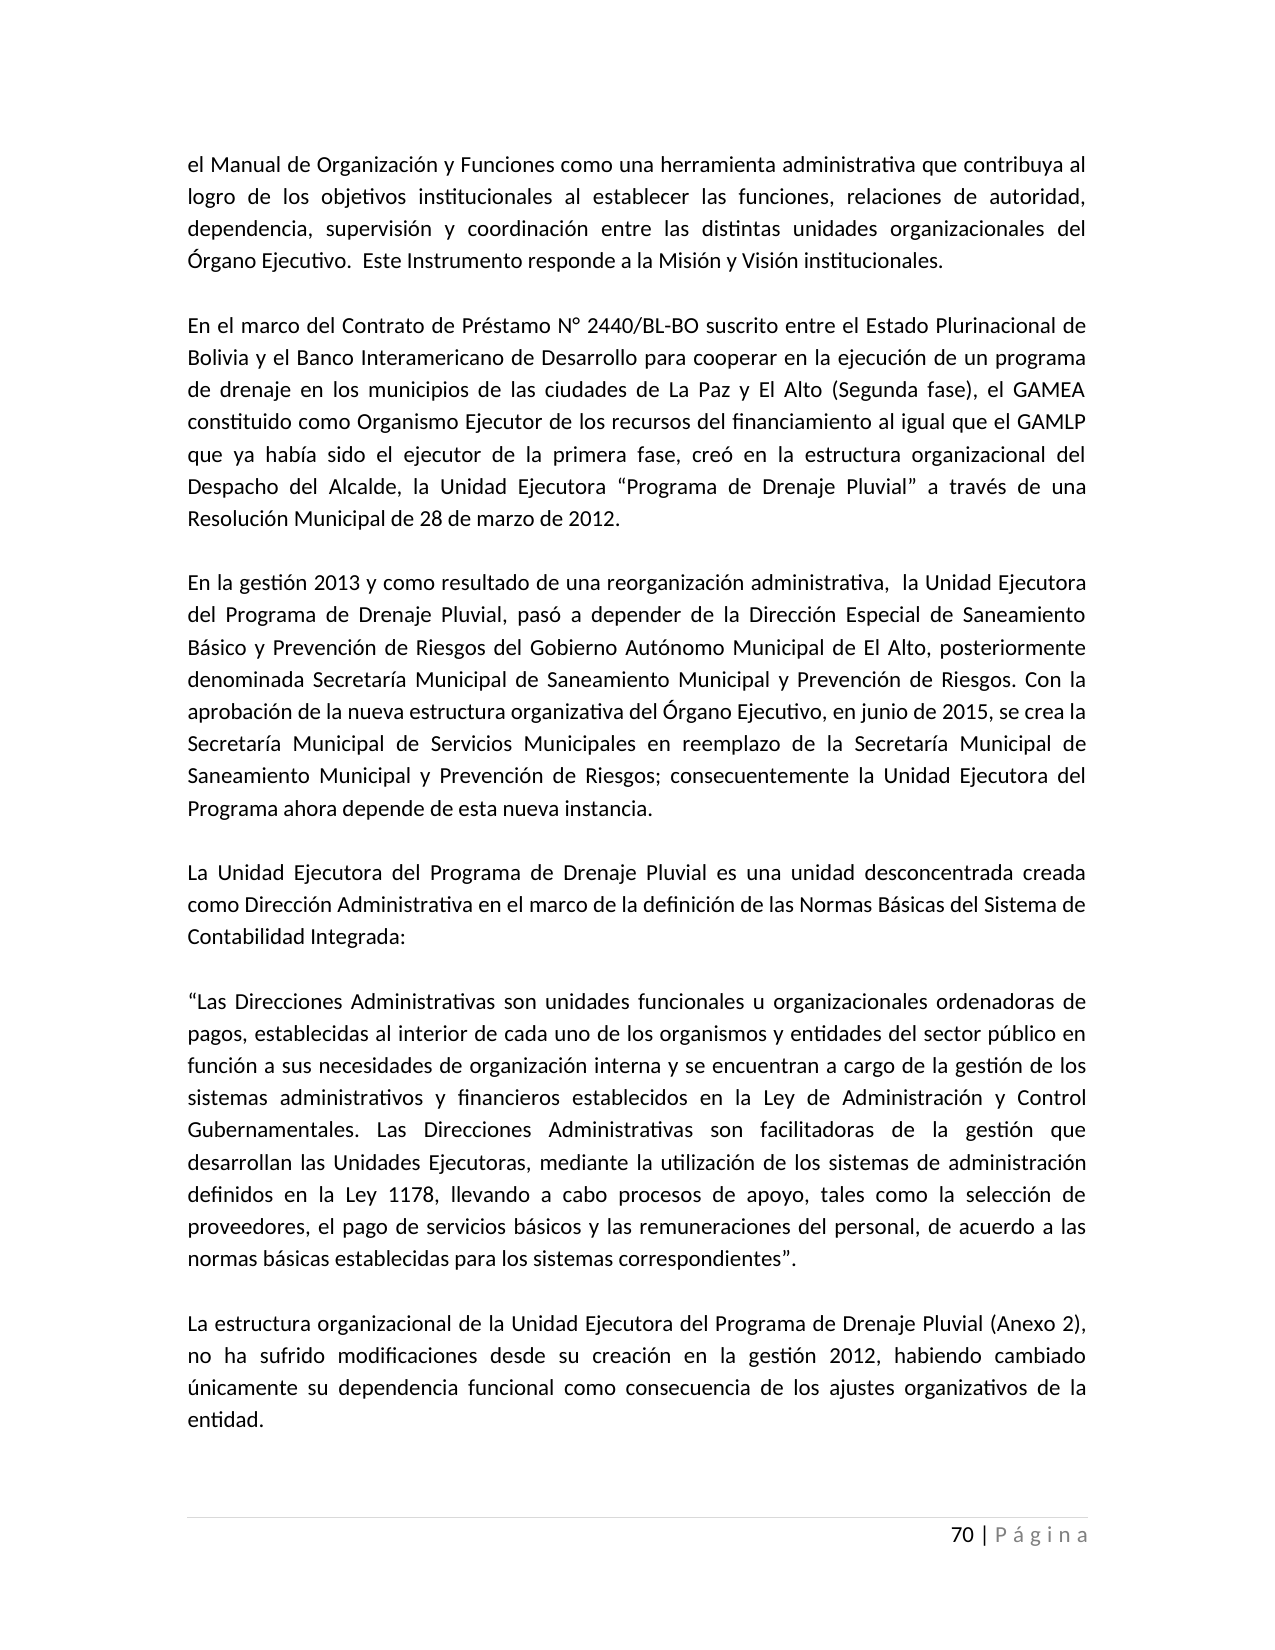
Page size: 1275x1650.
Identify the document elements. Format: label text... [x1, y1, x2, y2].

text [187, 150, 1088, 274]
text “Las Direcciones Administrativas son unidades funcionales u organizacionales ordenadoras de pagos, establecidas al interior de cada uno de los organismos y entidades del sector público en función a sus necesidades de organización interna y se encuentran a cargo de la gestión de los sistemas administrativos y financieros establecidos en la Ley de Administración y Control Gubernamentales. Las Direcciones Administrativas son facilitadoras de la gestión que desarrollan las Unidades Ejecutoras, mediante la utilización de los sistemas de administración definidos en la Ley 1178, llevando a cabo procesos de apoyo, tales como la selección de proveedores, el pago de servicios básicos y las remuneraciones del personal, de acuerdo a las normas básicas establecidas para los sistemas correspondientes”. [187, 987, 1088, 1272]
text La Unidad Ejecutora del Programa de Drenaje Pluvial es una unidad desconcentrada creada como Dirección Administrativa en el marco de la definición de las Normas Básicas del Sistema de Contabilidad Integrada: [187, 858, 1088, 951]
text La estructura organizacional de la Unidad Ejecutora del Programa de Drenaje Pluvial (Anexo 2), no ha sufrido modificaciones desde su creación en la gestión 2012, habiendo cambiado únicamente su dependencia funcional como consecuencia de los ajustes organizativos de la entidad. [187, 1309, 1088, 1433]
text En el marco del Contrato de Préstamo N° 2440/BL-BO suscrito entre el Estado Plurinacional de Bolivia y el Banco Interamericano de Desarrollo para cooperar en la ejecución de un programa de drenaje en los municipios de las ciudades de La Paz y El Alto (Segunda fase), el GAMEA constituido como Organismo Ejecutor de los recursos del financiamiento al igual que el GAMLP que ya había sido el ejecutor de la primera fase, creó en la estructura organizacional del Despacho del Alcalde, la Unidad Ejecutora “Programa de Drenaje Pluvial” a través de una Resolución Municipal de 28 de marzo de 2012. [187, 311, 1088, 532]
text En la gestión 2013 y como resultado de una reorganización administrativa, la Unidad Ejecutora del Programa de Drenaje Pluvial, pasó a depender de la Dirección Especial de Saneamiento Básico y Prevención de Riesgos del Gobierno Autónomo Municipal de El Alto, posteriormente denominada Secretaría Municipal de Saneamiento Municipal y Prevención de Riesgos. Con la aprobación de la nueva estructura organizativa del Órgano Ejecutivo, en junio de 2015, se crea la Secretaría Municipal de Servicios Municipales en reemplazo de la Secretaría Municipal de Saneamiento Municipal y Prevención de Riesgos; consecuentemente la Unidad Ejecutora del Programa ahora depende de esta nueva instancia. [187, 568, 1088, 822]
